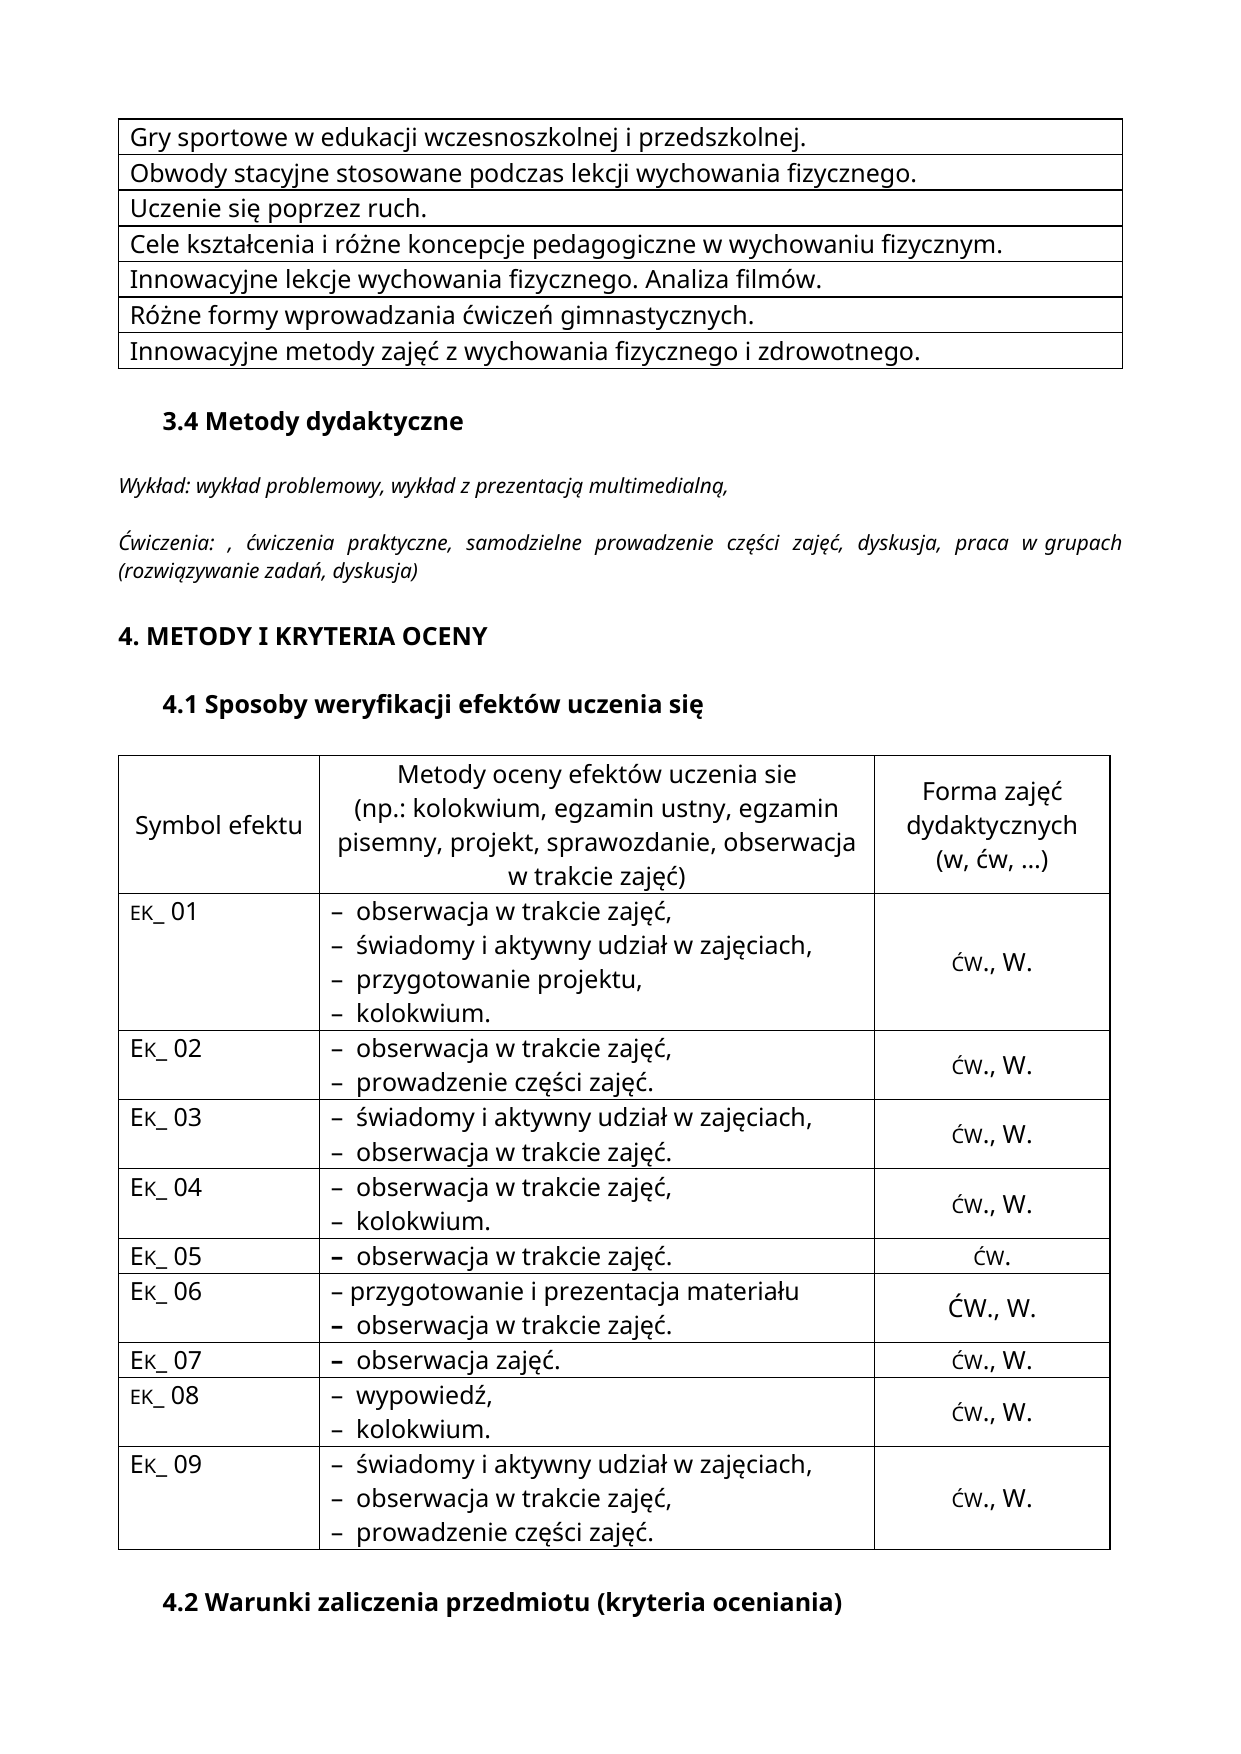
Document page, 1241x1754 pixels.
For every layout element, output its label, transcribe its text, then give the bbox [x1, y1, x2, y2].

table_cell ćw., W. [875, 1343, 1109, 1377]
table_cell ĆW., W. [875, 1274, 1109, 1342]
table_cell – świadomy i aktywny udział w zajęciach, – obserwacja w trakcie zajęć, – prowadzenie części zajęć. [320, 1447, 874, 1549]
table_cell ek_ 08 [119, 1378, 319, 1446]
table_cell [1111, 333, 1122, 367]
table_cell – obserwacja w trakcie zajęć, – świadomy i aktywny udział w zajęciach, – przygotowanie projektu, – kolokwium. [320, 894, 874, 1030]
table_cell ćw., W. [875, 1031, 1109, 1099]
table_cell Ek_ 02 [119, 1031, 319, 1099]
text 4. METODY I KRYTERIA OCENY [118, 619, 1122, 653]
table_cell Cele kształcenia i różne koncepcje pedagogiczne w wychowaniu fizycznym. [119, 227, 1122, 261]
text 4.2 Warunki zaliczenia przedmiotu (kryteria oceniania) [162, 1584, 1122, 1618]
table_cell Ek_ 03 [119, 1100, 319, 1168]
table_header Symbol efektu [119, 756, 319, 893]
table_cell – świadomy i aktywny udział w zajęciach, – obserwacja w trakcie zajęć. [320, 1100, 874, 1168]
table_cell ćw., W. [875, 1169, 1109, 1237]
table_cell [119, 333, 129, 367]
table_cell ćw., W. [875, 1447, 1109, 1549]
table_cell ćw., W. [875, 1100, 1109, 1168]
table_cell Ek_ 05 [119, 1239, 319, 1272]
table_cell – obserwacja w trakcie zajęć. [320, 1239, 874, 1272]
table_cell ek_ 01 [119, 894, 319, 1030]
text Ćwiczenia: , ćwiczenia praktyczne, samodzielne prowadzenie części zajęć, dyskusja, praca w grupach (rozwiązywanie zadań, dyskusja) [118, 528, 1122, 585]
table_cell Ek_ 09 [119, 1447, 319, 1549]
text 4.1 Sposoby weryfikacji efektów uczenia się [162, 687, 1122, 721]
table_cell Obwody stacyjne stosowane podczas lekcji wychowania fizycznego. [119, 155, 1122, 189]
table_cell Gry sportowe w edukacji wczesnoszkolnej i przedszkolnej. [119, 120, 1122, 154]
text 3.4 Metody dydaktyczne [162, 403, 1122, 437]
table_cell Innowacyjne lekcje wychowania fizycznego. Analiza filmów. [119, 262, 1122, 296]
table_cell Ek_ 06 [119, 1274, 319, 1342]
table_cell ćw., W. [875, 894, 1109, 1030]
table_cell – wypowiedź, – kolokwium. [320, 1378, 874, 1446]
table_cell Uczenie się poprzez ruch. [119, 191, 1122, 225]
table_header Metody oceny efektów uczenia sie (np.: kolokwium, egzamin ustny, egzamin pisemny, projekt, sprawozdanie, obserwacja w trakcie zajęć) [320, 756, 874, 893]
table_cell ćw. [875, 1239, 1109, 1272]
table_cell Ek_ 04 [119, 1169, 319, 1237]
table_cell Ek_ 07 [119, 1343, 319, 1377]
table_cell Różne formy wprowadzania ćwiczeń gimnastycznych. [119, 298, 1122, 332]
text Wykład: wykład problemowy, wykład z prezentacją multimedialną, [118, 471, 1122, 500]
table_cell – przygotowanie i prezentacja materiału – obserwacja w trakcie zajęć. [320, 1274, 874, 1342]
table_cell – obserwacja w trakcie zajęć, – kolokwium. [320, 1169, 874, 1237]
table_cell – obserwacja w trakcie zajęć, – prowadzenie części zajęć. [320, 1031, 874, 1099]
table_cell ćw., W. [875, 1378, 1109, 1446]
table_cell – obserwacja zajęć. [320, 1343, 874, 1377]
table_header Forma zajęć dydaktycznych (w, ćw, …) [875, 756, 1109, 893]
